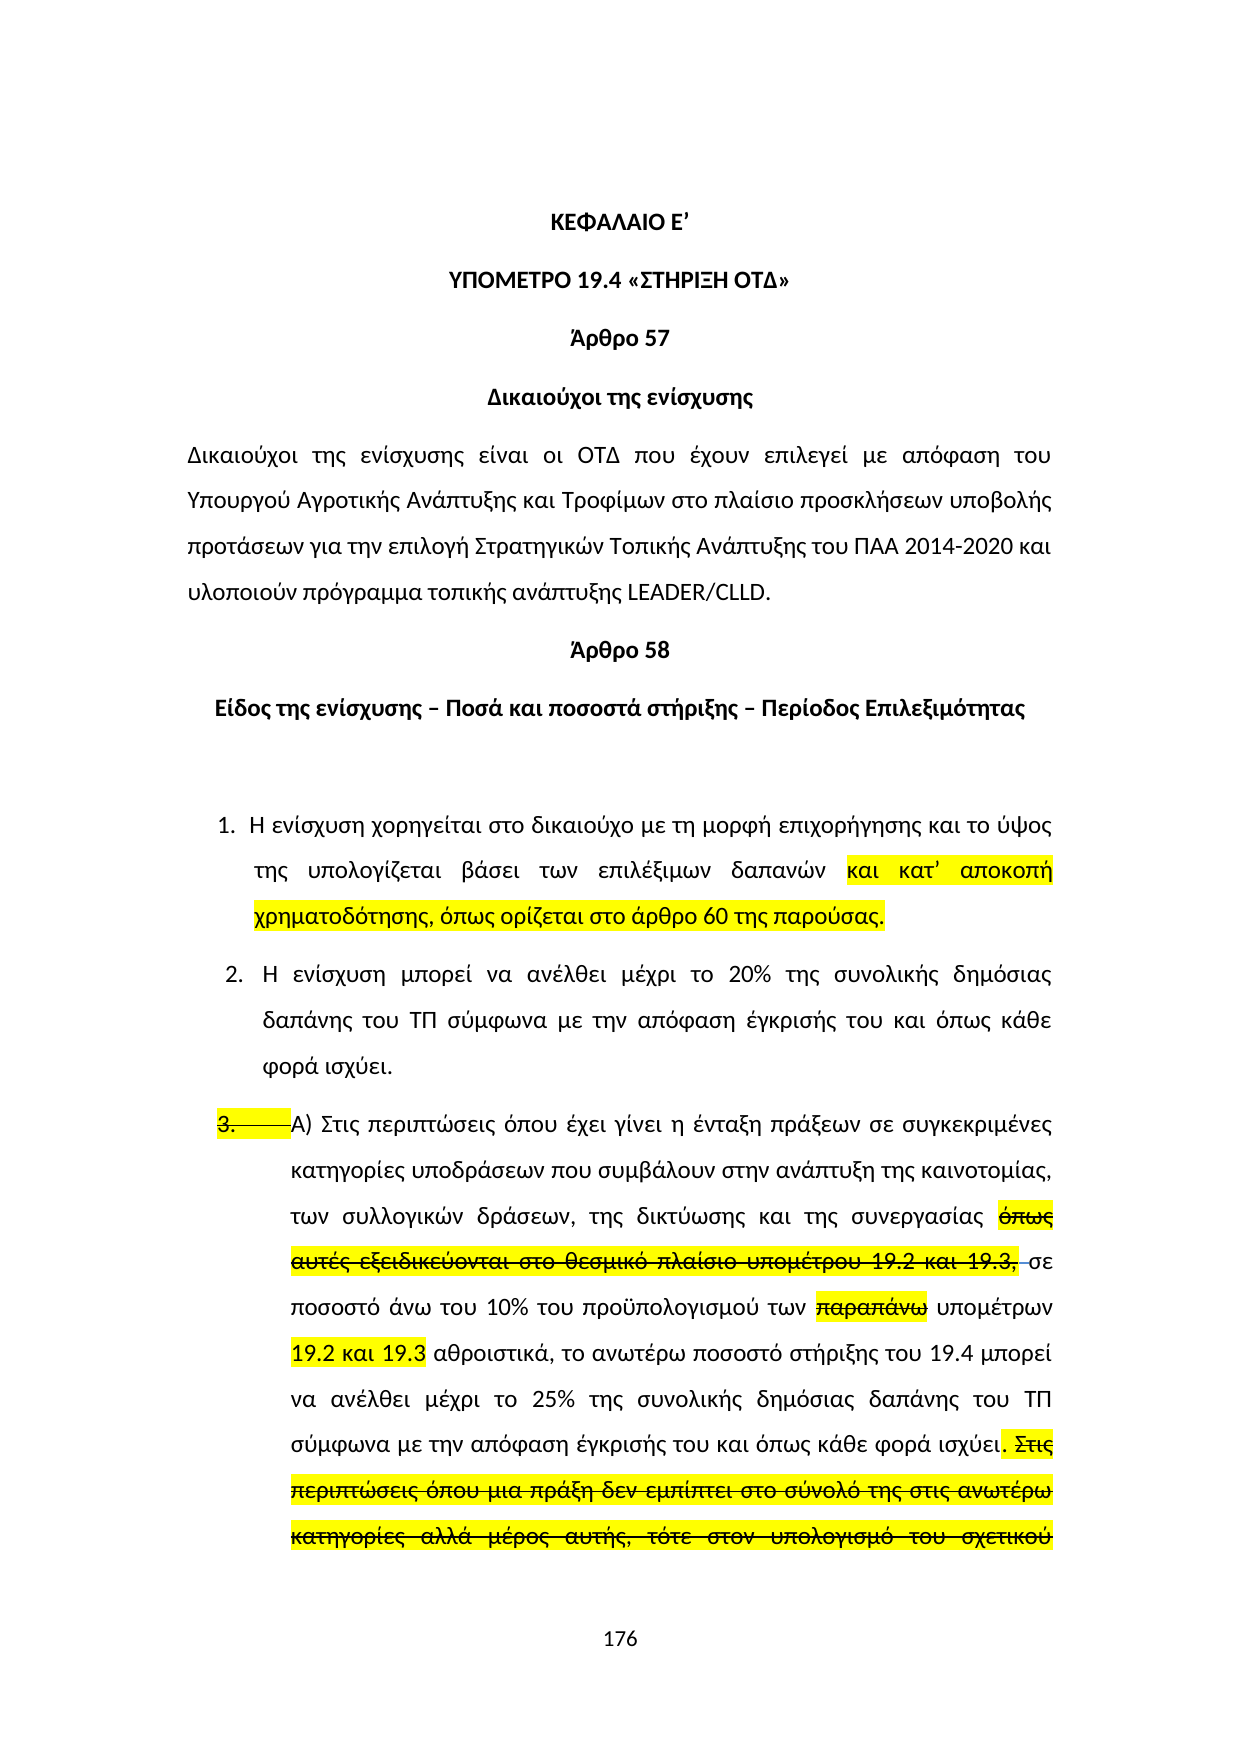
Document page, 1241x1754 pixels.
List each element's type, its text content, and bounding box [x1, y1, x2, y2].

text 1. Η ενίσχυση χορηγείται στο δικαιούχο με τη μορφή επιχορήγησης και το ύψος της υπολογίζεται βάσει των επιλέξιμων δαπανών και κατ’ αποκοπή χρηματοδότησης, όπως ορίζεται στο άρθρο 60 της παρούσας. [217, 809, 1053, 931]
text Άρθρο 57 [187, 322, 1053, 353]
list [217, 1108, 1053, 1550]
text ΥΠΟΜΕΤΡΟ 19.4 «ΣΤΗΡΙΞΗ ΟΤΔ» [187, 264, 1053, 295]
text Είδος της ενίσχυσης – Ποσά και ποσοστά στήριξης – Περίοδος Επιλεξιμότητας [187, 692, 1053, 723]
text ΚΕΦΑΛΑΙΟ Ε’ [187, 206, 1053, 236]
text Δικαιούχοι της ενίσχυσης είναι οι ΟΤΔ που έχουν επιλεγεί με απόφαση του Υπουργού Αγροτικής Ανάπτυξης και Τροφίμων στο πλαίσιο προσκλήσεων υποβολής προτάσεων για την επιλογή Στρατηγικών Τοπικής Ανάπτυξης του ΠΑΑ 2014-2020 και υλοποιούν πρόγραμμα τοπικής ανάπτυξης LEADER/CLLD. [187, 439, 1053, 607]
text Άρθρο 58 [187, 634, 1053, 665]
text Δικαιούχοι της ενίσχυσης [187, 381, 1053, 411]
list Η ενίσχυση μπορεί να ανέλθει μέχρι το 20% της συνολικής δημόσιας δαπάνης του ΤΠ σύμφωνα με την απόφαση έγκρισής του και όπως κάθε φορά ισχύει. [225, 959, 1053, 1081]
